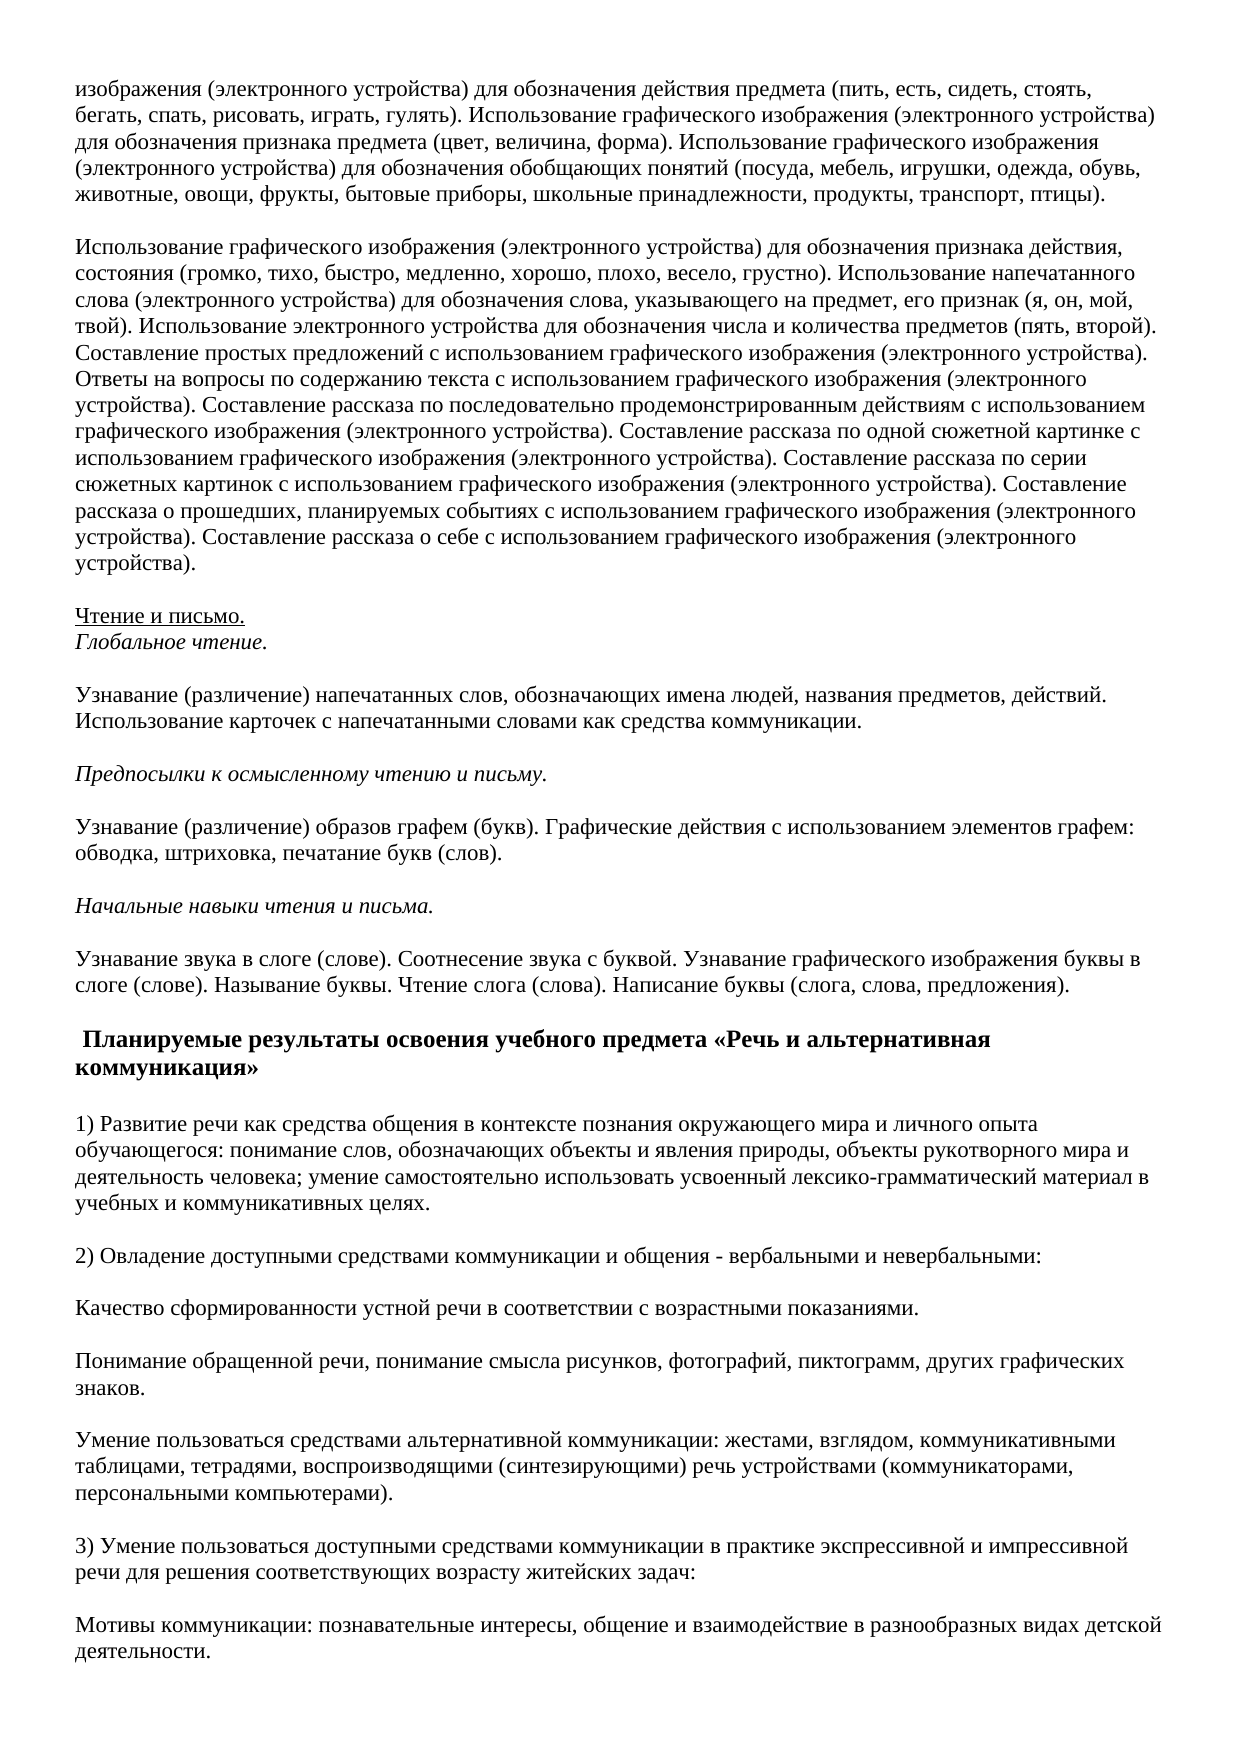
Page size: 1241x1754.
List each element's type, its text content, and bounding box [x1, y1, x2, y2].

text 2) Овладение доступными средствами коммуникации и общения - вербальными и невербальными: [75, 1242, 1165, 1268]
text Понимание обращенной речи, понимание смысла рисунков, фотографий, пиктограмм, других графических знаков. [75, 1347, 1165, 1400]
text Узнавание (различение) напечатанных слов, обозначающих имена людей, названия предметов, действий. Использование карточек с напечатанными словами как средства коммуникации. [75, 681, 1165, 734]
text Использование графического изображения (электронного устройства) для обозначения признака действия, состояния (громко, тихо, быстро, медленно, хорошо, плохо, весело, грустно). Использование напечатанного слова (электронного устройства) для обозначения слова, указывающего на предмет, его признак (я, он, мой, твой). Использование электронного устройства для обозначения числа и количества предметов (пять, второй). Составление простых предложений с использованием графического изображения (электронного устройства). Ответы на вопросы по содержанию текста с использованием графического изображения (электронного устройства). Составление рассказа по последовательно продемонстрированным действиям с использованием графического изображения (электронного устройства). Составление рассказа по одной сюжетной картинке с использованием графического изображения (электронного устройства). Составление рассказа по серии сюжетных картинок с использованием графического изображения (электронного устройства). Составление рассказа о прошедших, планируемых событиях с использованием графического изображения (электронного устройства). Составление рассказа о себе с использованием графического изображения (электронного устройства). [75, 233, 1165, 576]
text Умение пользоваться средствами альтернативной коммуникации: жестами, взглядом, коммуникативными таблицами, тетрадями, воспроизводящими (синтезирующими) речь устройствами (коммуникаторами, персональными компьютерами). [75, 1426, 1165, 1505]
text Чтение и письмо. [75, 602, 1165, 628]
text Качество сформированности устной речи в соответствии с возрастными показаниями. [75, 1294, 1165, 1321]
text Глобальное чтение. [75, 628, 1165, 655]
text Узнавание (различение) образов графем (букв). Графические действия с использованием элементов графем: обводка, штриховка, печатание букв (слов). [75, 813, 1165, 866]
text 1) Развитие речи как средства общения в контексте познания окружающего мира и личного опыта обучающегося: понимание слов, обозначающих объекты и явления природы, объекты рукотворного мира и деятельность человека; умение самостоятельно использовать усвоенный лексико-грамматический материал в учебных и коммуникативных целях. [75, 1110, 1165, 1215]
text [75, 75, 1165, 207]
text 3) Умение пользоваться доступными средствами коммуникации в практике экспрессивной и импрессивной речи для решения соответствующих возрасту житейских задач: [75, 1532, 1165, 1584]
text Планируемые результаты освоения учебного предмета «Речь и альтернативная коммуникация» [75, 1024, 1165, 1081]
text Мотивы коммуникации: познавательные интересы, общение и взаимодействие в разнообразных видах детской деятельности. [75, 1611, 1165, 1663]
text Начальные навыки чтения и письма. [75, 892, 1165, 918]
text Предпосылки к осмысленному чтению и письму. [75, 760, 1165, 787]
text Узнавание звука в слоге (слове). Соотнесение звука с буквой. Узнавание графического изображения буквы в слоге (слове). Называние буквы. Чтение слога (слова). Написание буквы (слога, слова, предложения). [75, 945, 1165, 997]
